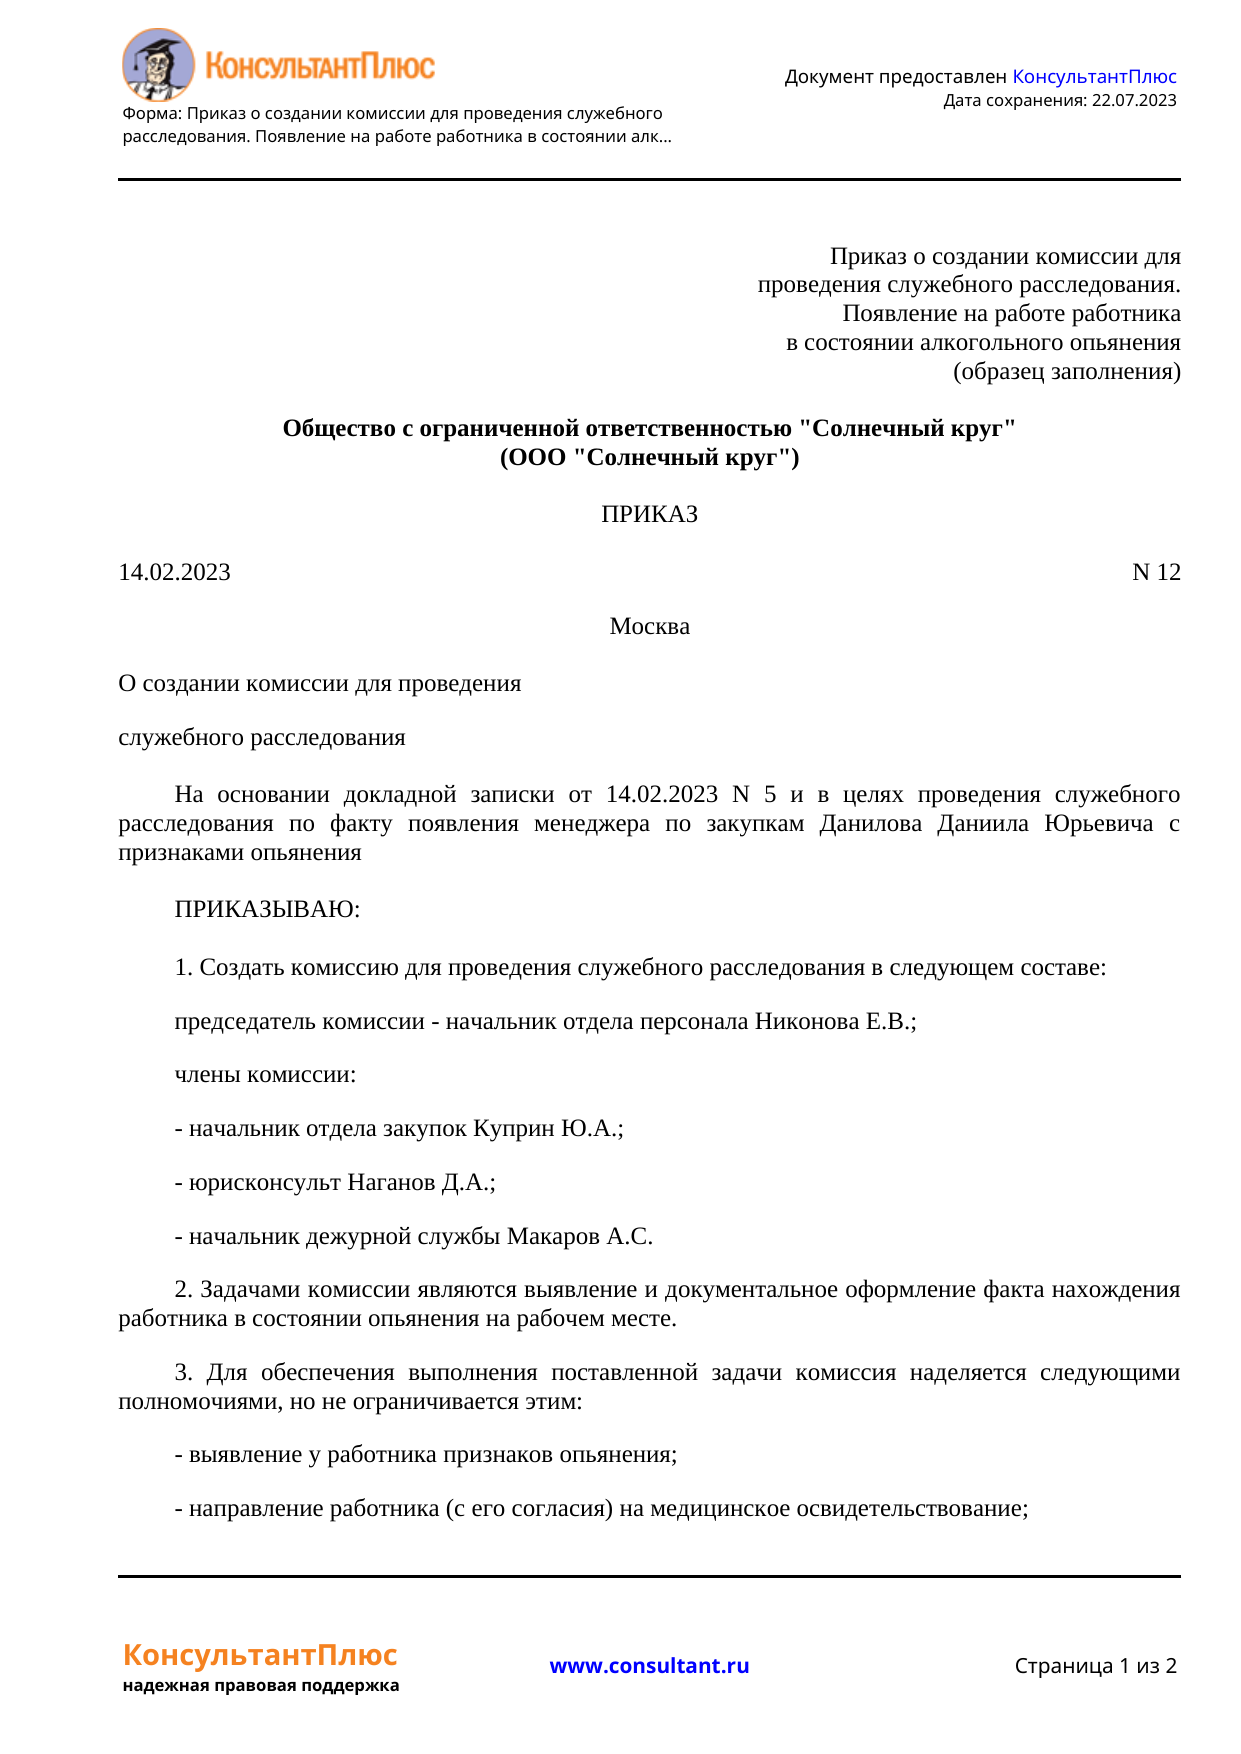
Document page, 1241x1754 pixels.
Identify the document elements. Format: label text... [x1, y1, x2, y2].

text Общество с ограниченной ответственностью "Солнечный круг" [118, 413, 1181, 442]
text - начальник дежурной службы Макаров А.С. [118, 1221, 1181, 1249]
text Москва [118, 611, 1181, 639]
text проведения служебного расследования. [118, 269, 1181, 298]
text члены комиссии: [118, 1059, 1181, 1088]
text ПРИКАЗЫВАЮ: [118, 894, 1181, 923]
text 3. Для обеспечения выполнения поставленной задачи комиссия наделяется следующими полномочиями, но не ограничивается этим: [118, 1357, 1181, 1414]
text 1. Создать комиссию для проведения служебного расследования в следующем составе: [118, 952, 1181, 981]
text (ООО "Солнечный круг") [118, 442, 1181, 471]
text - начальник отдела закупок Куприн Ю.А.; [118, 1113, 1181, 1142]
text - направление работника (с его согласия) на медицинское освидетельствование; [118, 1493, 1181, 1522]
text О создании комиссии для проведения [118, 668, 1181, 697]
text Приказ о создании комиссии для [118, 241, 1181, 269]
text - выявление у работника признаков опьянения; [118, 1439, 1181, 1468]
text служебного расследования [118, 722, 1181, 751]
table_header N 12 [650, 557, 1181, 586]
text в состоянии алкогольного опьянения [118, 327, 1181, 356]
picture [122, 28, 435, 102]
text 2. Задачами комиссии являются выявление и документальное оформление факта нахождения работника в состоянии опьянения на рабочем месте. [118, 1274, 1181, 1332]
table_header 14.02.2023 [118, 557, 649, 586]
text (образец заполнения) [118, 356, 1181, 384]
text председатель комиссии - начальник отдела персонала Никонова Е.В.; [118, 1006, 1181, 1034]
text ПРИКАЗ [118, 499, 1181, 528]
text Появление на работе работника [118, 298, 1181, 327]
text На основании докладной записки от 14.02.2023 N 5 и в целях проведения служебного расследования по факту появления менеджера по закупкам Данилова Даниила Юрьевича с признаками опьянения [118, 779, 1181, 866]
text - юрисконсульт Наганов Д.А.; [118, 1167, 1181, 1196]
